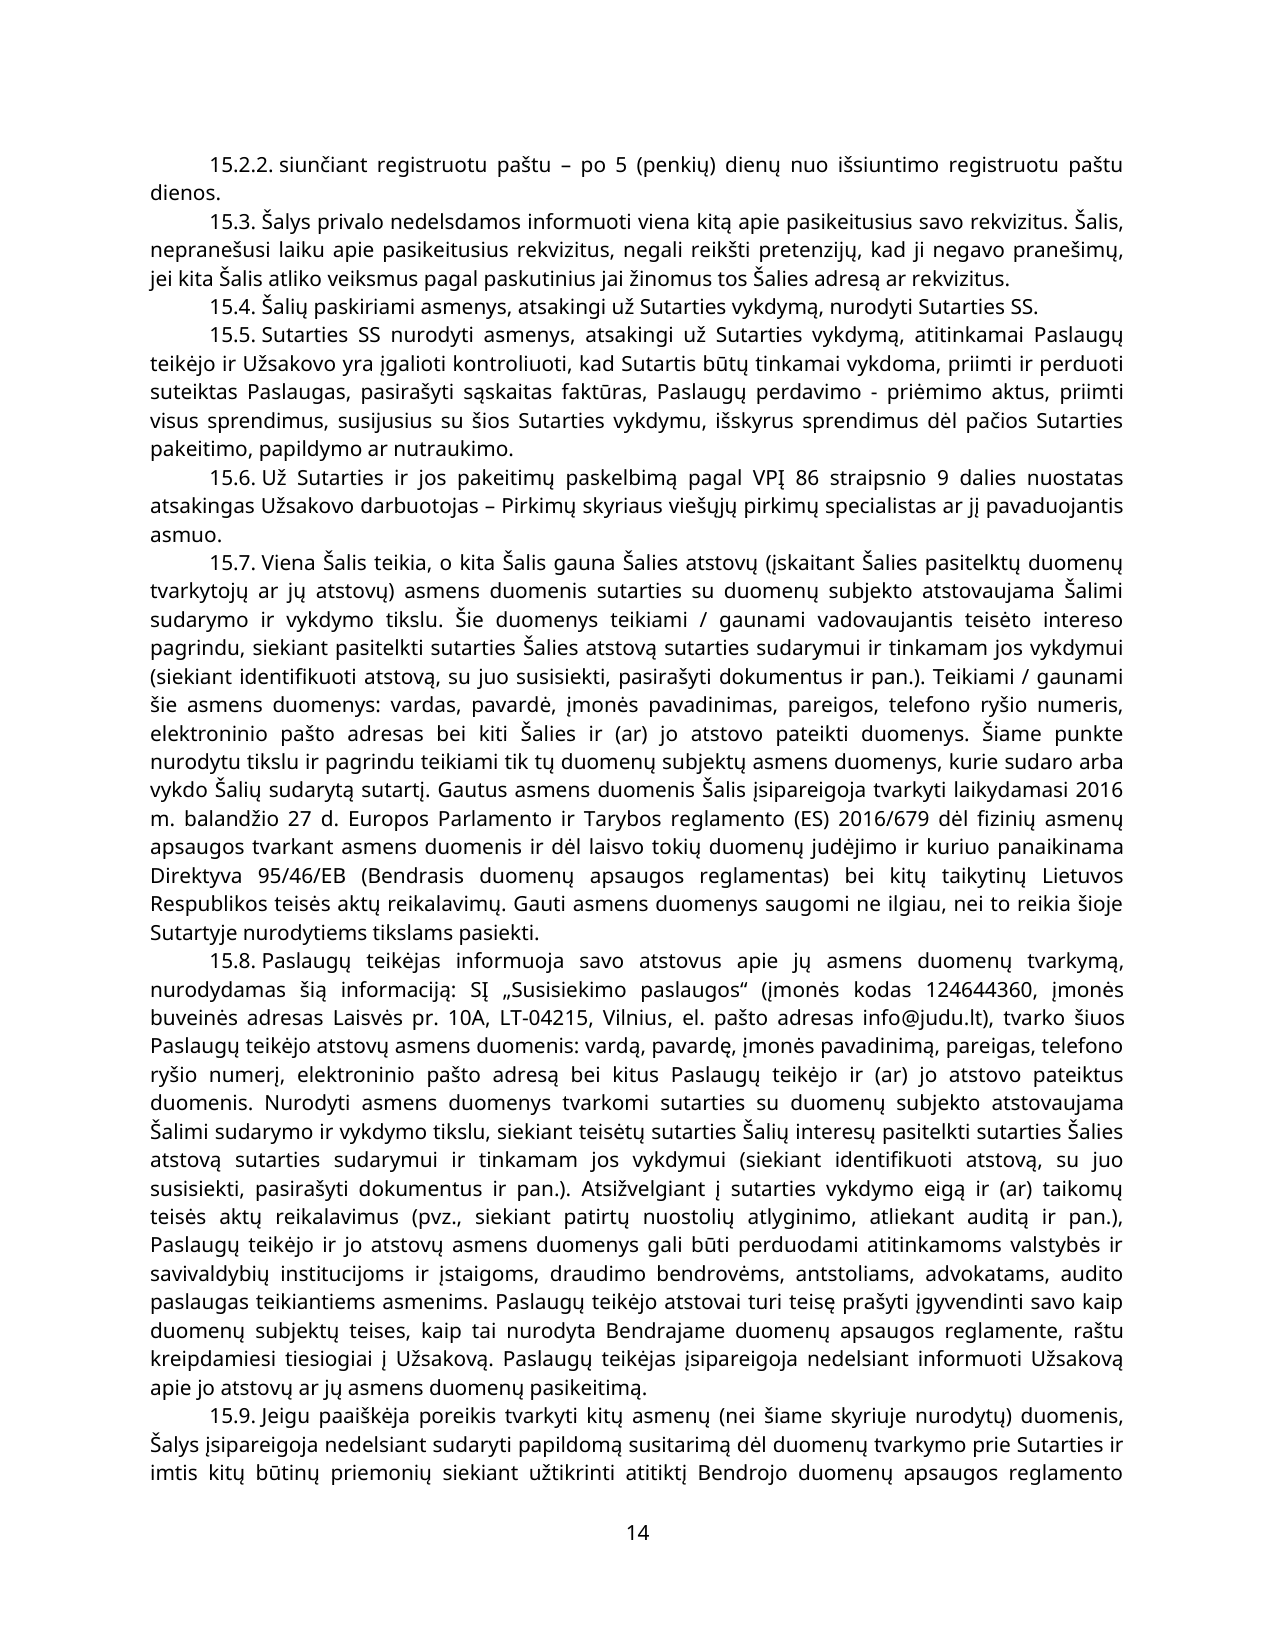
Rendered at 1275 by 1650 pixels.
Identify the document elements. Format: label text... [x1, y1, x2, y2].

list siunčiant registruotu paštu – po 5 (penkių) dienų nuo išsiuntimo registruotu paštu dienos. [150, 150, 1125, 207]
list Viena Šalis teikia, o kita Šalis gauna Šalies atstovų (įskaitant Šalies pasitelktų duomenų tvarkytojų ar jų atstovų) asmens duomenis sutarties su duomenų subjekto atstovaujama Šalimi sudarymo ir vykdymo tikslu. Šie duomenys teikiami / gaunami vadovaujantis teisėto intereso pagrindu, siekiant pasitelkti sutarties Šalies atstovą sutarties sudarymui ir tinkamam jos vykdymui (siekiant identifikuoti atstovą, su juo susisiekti, pasirašyti dokumentus ir pan.). Teikiami / gaunami šie asmens duomenys: vardas, pavardė, įmonės pavadinimas, pareigos, telefono ryšio numeris, elektroninio pašto adresas bei kiti Šalies ir (ar) jo atstovo pateikti duomenys. Šiame punkte nurodytu tikslu ir pagrindu teikiami tik tų duomenų subjektų asmens duomenys, kurie sudaro arba vykdo Šalių sudarytą sutartį. Gautus asmens duomenis Šalis įsipareigoja tvarkyti laikydamasi 2016 m. balandžio 27 d. Europos Parlamento ir Tarybos reglamento (ES) 2016/679 dėl fizinių asmenų apsaugos tvarkant asmens duomenis ir dėl laisvo tokių duomenų judėjimo ir kuriuo panaikinama Direktyva 95/46/EB (Bendrasis duomenų apsaugos reglamentas) bei kitų taikytinų Lietuvos Respublikos teisės aktų reikalavimų. Gauti asmens duomenys saugomi ne ilgiau, nei to reikia šioje Sutartyje nurodytiems tikslams pasiekti. [150, 548, 1125, 946]
list Už Sutarties ir jos pakeitimų paskelbimą pagal VPĮ 86 straipsnio 9 dalies nuostatas atsakingas Užsakovo darbuotojas – Pirkimų skyriaus viešųjų pirkimų specialistas ar jį pavaduojantis asmuo. [150, 463, 1125, 548]
list Šalių paskiriami asmenys, atsakingi už Sutarties vykdymą, nurodyti Sutarties SS. [150, 292, 1125, 321]
list Šalys privalo nedelsdamos informuoti viena kitą apie pasikeitusius savo rekvizitus. Šalis, nepranešusi laiku apie pasikeitusius rekvizitus, negali reikšti pretenzijų, kad ji negavo pranešimų, jei kita Šalis atliko veiksmus pagal paskutinius jai žinomus tos Šalies adresą ar rekvizitus. [150, 207, 1125, 292]
list Paslaugų teikėjas informuoja savo atstovus apie jų asmens duomenų tvarkymą, nurodydamas šią informaciją: SĮ „Susisiekimo paslaugos“ (įmonės kodas 124644360, įmonės buveinės adresas Laisvės pr. 10A, LT-04215, Vilnius, el. pašto adresas info@judu.lt), tvarko šiuos Paslaugų teikėjo atstovų asmens duomenis: vardą, pavardę, įmonės pavadinimą, pareigas, telefono ryšio numerį, elektroninio pašto adresą bei kitus Paslaugų teikėjo ir (ar) jo atstovo pateiktus duomenis. Nurodyti asmens duomenys tvarkomi sutarties su duomenų subjekto atstovaujama Šalimi sudarymo ir vykdymo tikslu, siekiant teisėtų sutarties Šalių interesų pasitelkti sutarties Šalies atstovą sutarties sudarymui ir tinkamam jos vykdymui (siekiant identifikuoti atstovą, su juo susisiekti, pasirašyti dokumentus ir pan.). Atsižvelgiant į sutarties vykdymo eigą ir (ar) taikomų teisės aktų reikalavimus (pvz., siekiant patirtų nuostolių atlyginimo, atliekant auditą ir pan.), Paslaugų teikėjo ir jo atstovų asmens duomenys gali būti perduodami atitinkamoms valstybės ir savivaldybių institucijoms ir įstaigoms, draudimo bendrovėms, antstoliams, advokatams, audito paslaugas teikiantiems asmenims. Paslaugų teikėjo atstovai turi teisę prašyti įgyvendinti savo kaip duomenų subjektų teises, kaip tai nurodyta Bendrajame duomenų apsaugos reglamente, raštu kreipdamiesi tiesiogiai į Užsakovą. Paslaugų teikėjas įsipareigoja nedelsiant informuoti Užsakovą apie jo atstovų ar jų asmens duomenų pasikeitimą. [150, 946, 1125, 1401]
list Sutarties SS nurodyti asmenys, atsakingi už Sutarties vykdymą, atitinkamai Paslaugų teikėjo ir Užsakovo yra įgalioti kontroliuoti, kad Sutartis būtų tinkamai vykdoma, priimti ir perduoti suteiktas Paslaugas, pasirašyti sąskaitas faktūras, Paslaugų perdavimo - priėmimo aktus, priimti visus sprendimus, susijusius su šios Sutarties vykdymu, išskyrus sprendimus dėl pačios Sutarties pakeitimo, papildymo ar nutraukimo. [150, 321, 1125, 463]
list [150, 1401, 1125, 1487]
